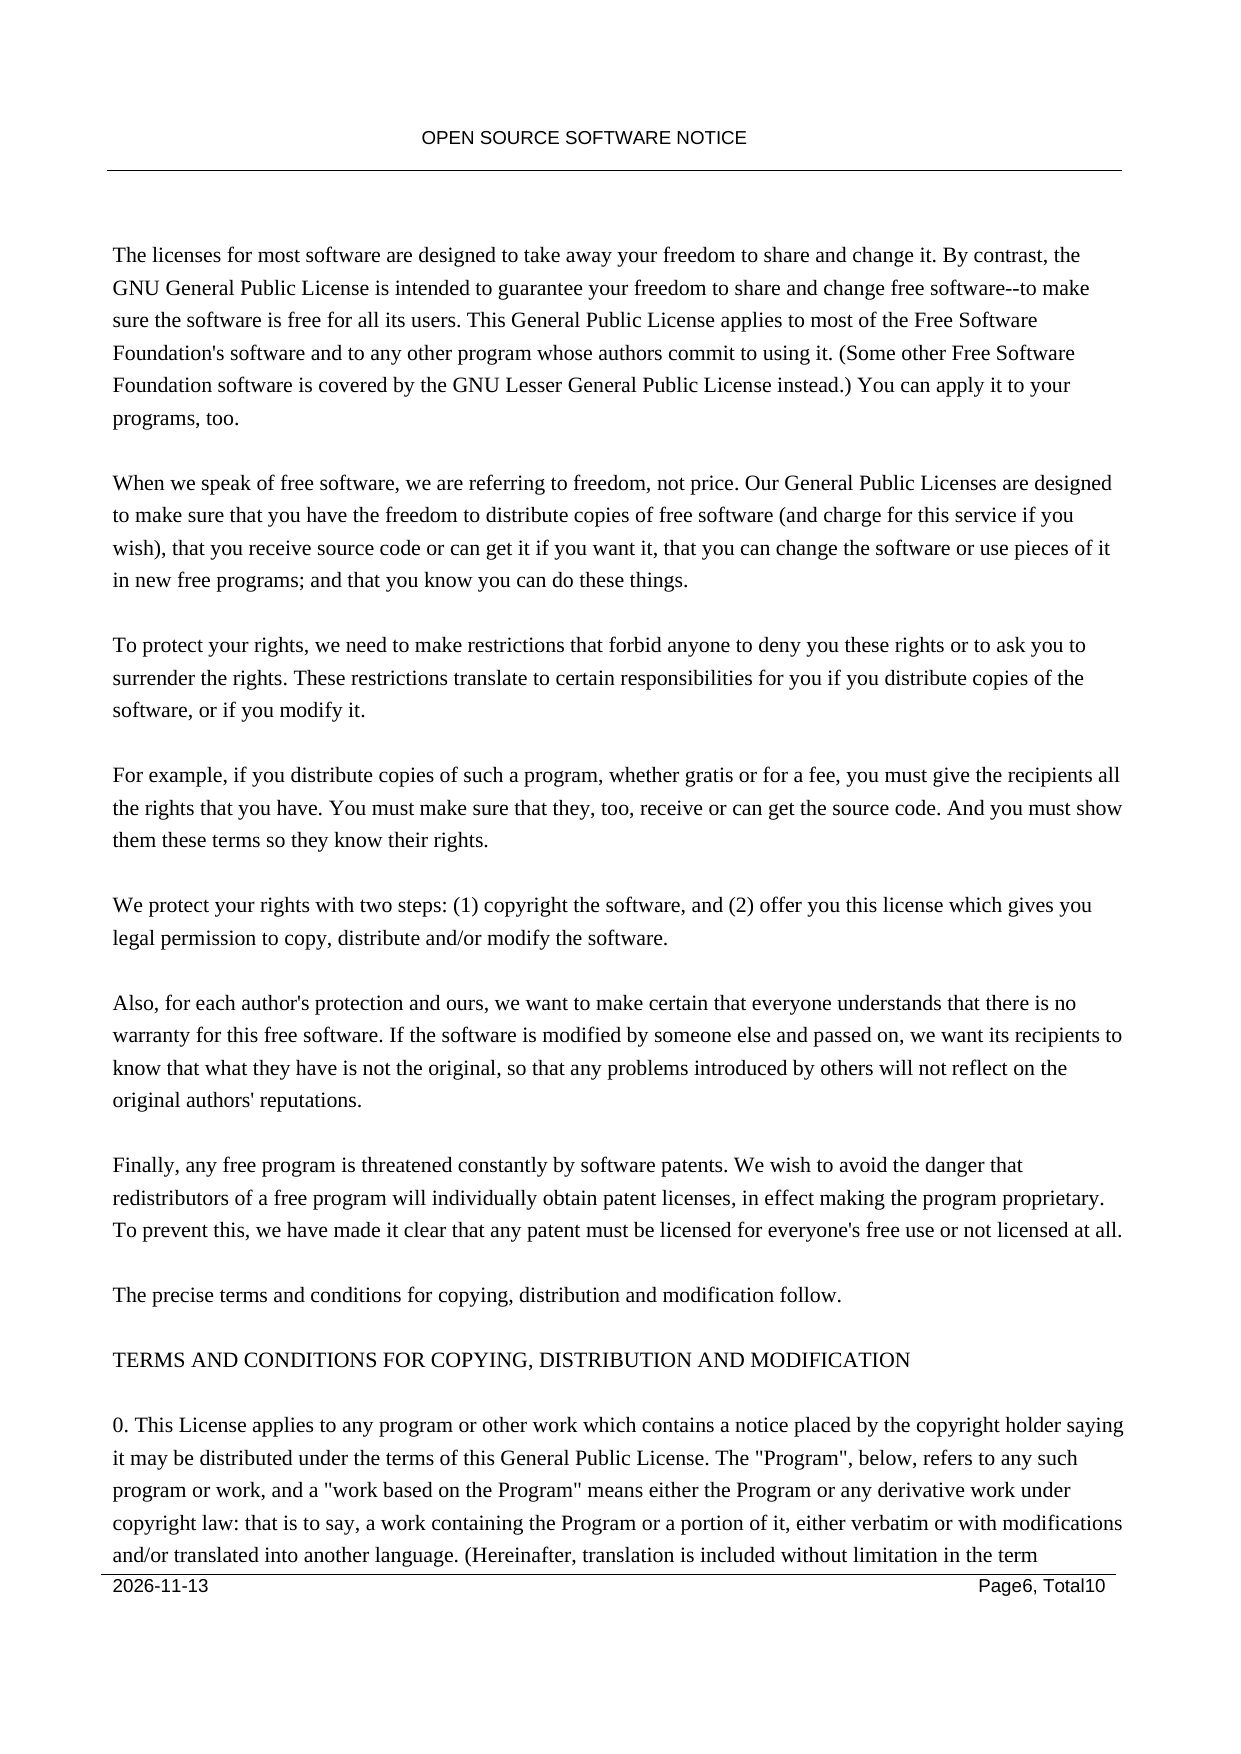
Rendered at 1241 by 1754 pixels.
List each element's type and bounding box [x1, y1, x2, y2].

text [112, 206, 1128, 1571]
